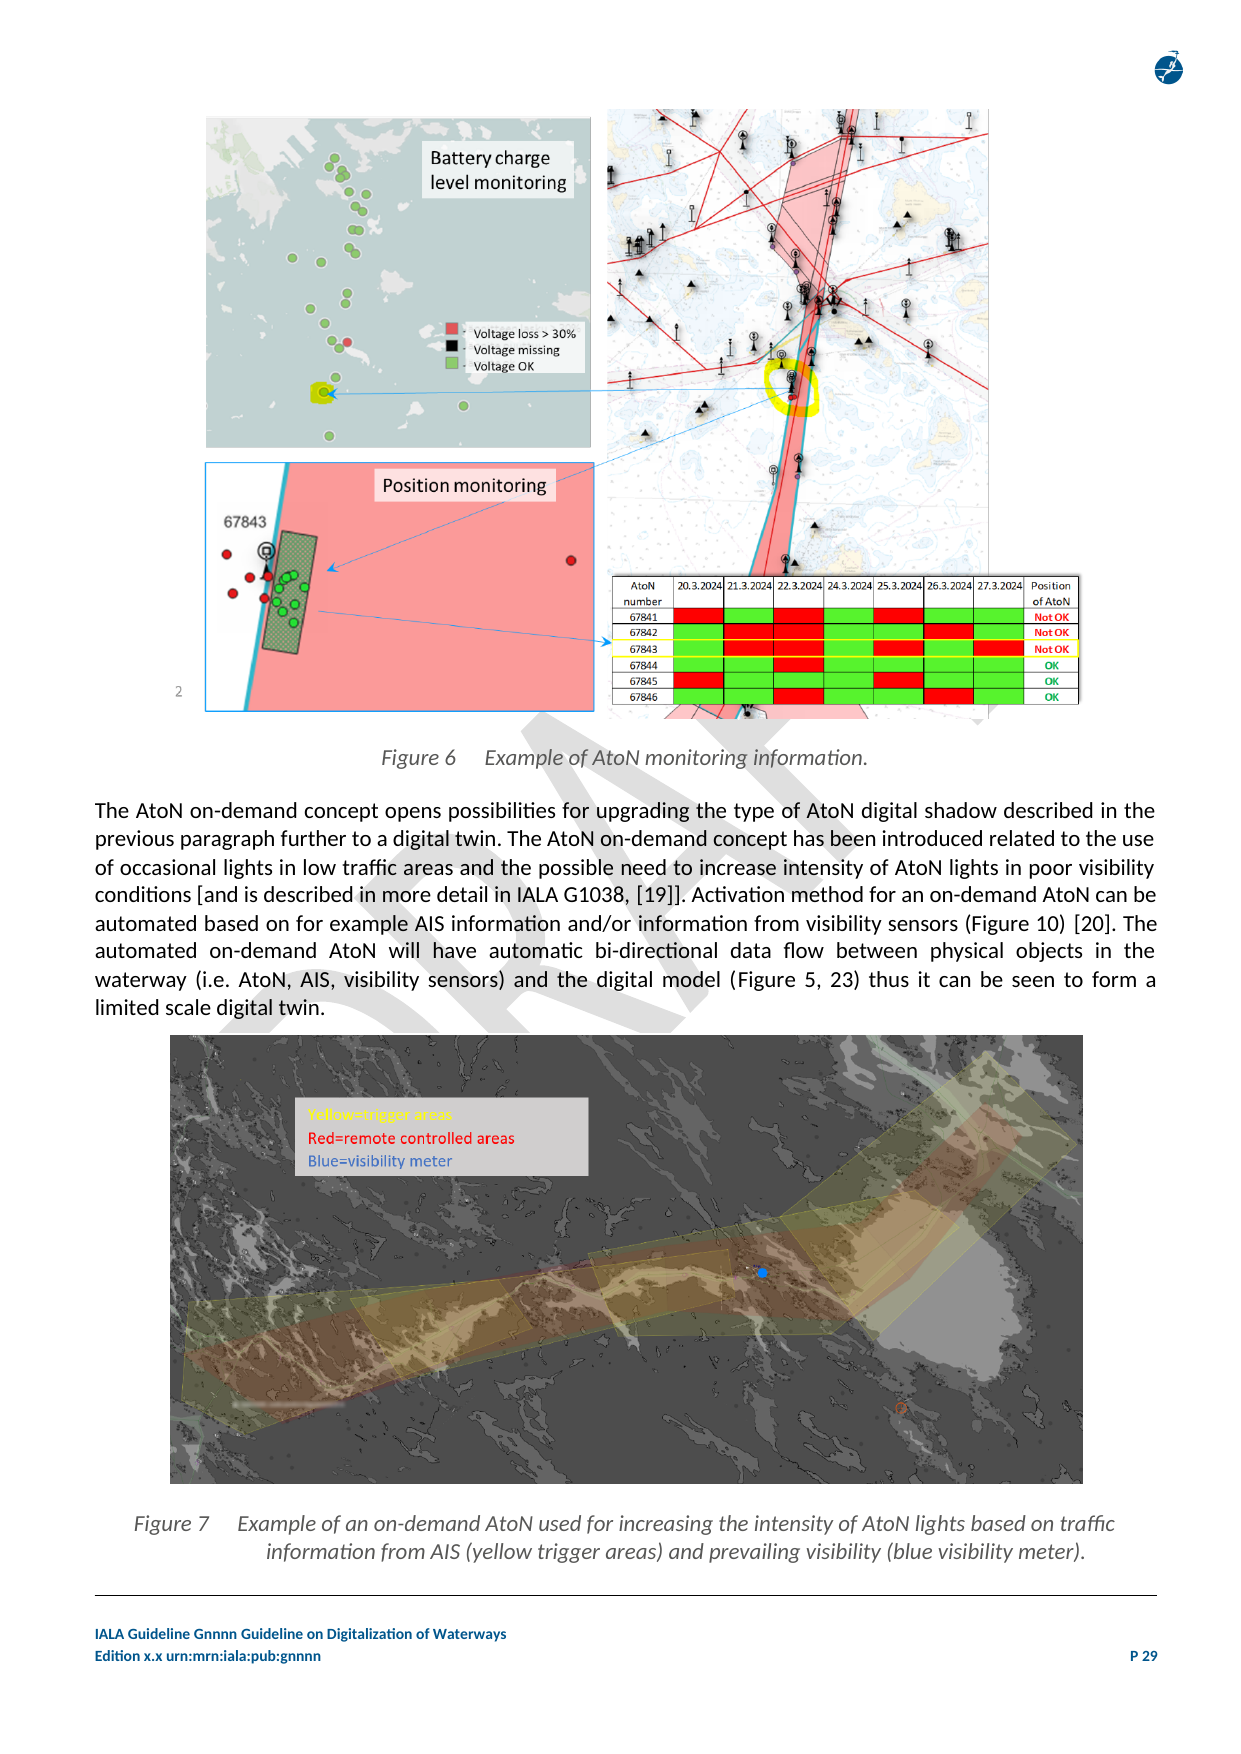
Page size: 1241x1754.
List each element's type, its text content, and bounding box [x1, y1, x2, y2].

text Example of an on-demand AtoN used for increasing the intensity of AtoN lights based on traffic information from AIS (yellow trigger areas) and prevailing visibility (blue visibility meter). [94, 1509, 1157, 1565]
picture [166, 109, 1086, 719]
picture [168, 1033, 1084, 1484]
text Example of AtoN monitoring information. [94, 743, 1157, 772]
text The AtoN on-demand concept opens possibilities for upgrading the type of AtoN digital shadow described in the previous paragraph further to a digital twin. The AtoN on-demand concept has been introduced related to the use of occasional lights in low traffic areas and the possible need to increase intensity of AtoN lights in poor visibility conditions [and is described in more detail in IALA G1038, [19]]. Activation method for an on-demand AtoN can be automated based on for example AIS information and/or information from visibility sensors (Figure 10) [20]. The automated on-demand AtoN will have automatic bi-directional data flow between physical objects in the waterway (i.e. AtoN, AIS, visibility sensors) and the digital model (Figure 5, 22) thus it can be seen to form a limited scale digital twin. [94, 797, 1157, 1021]
picture [1123, 0, 1241, 119]
